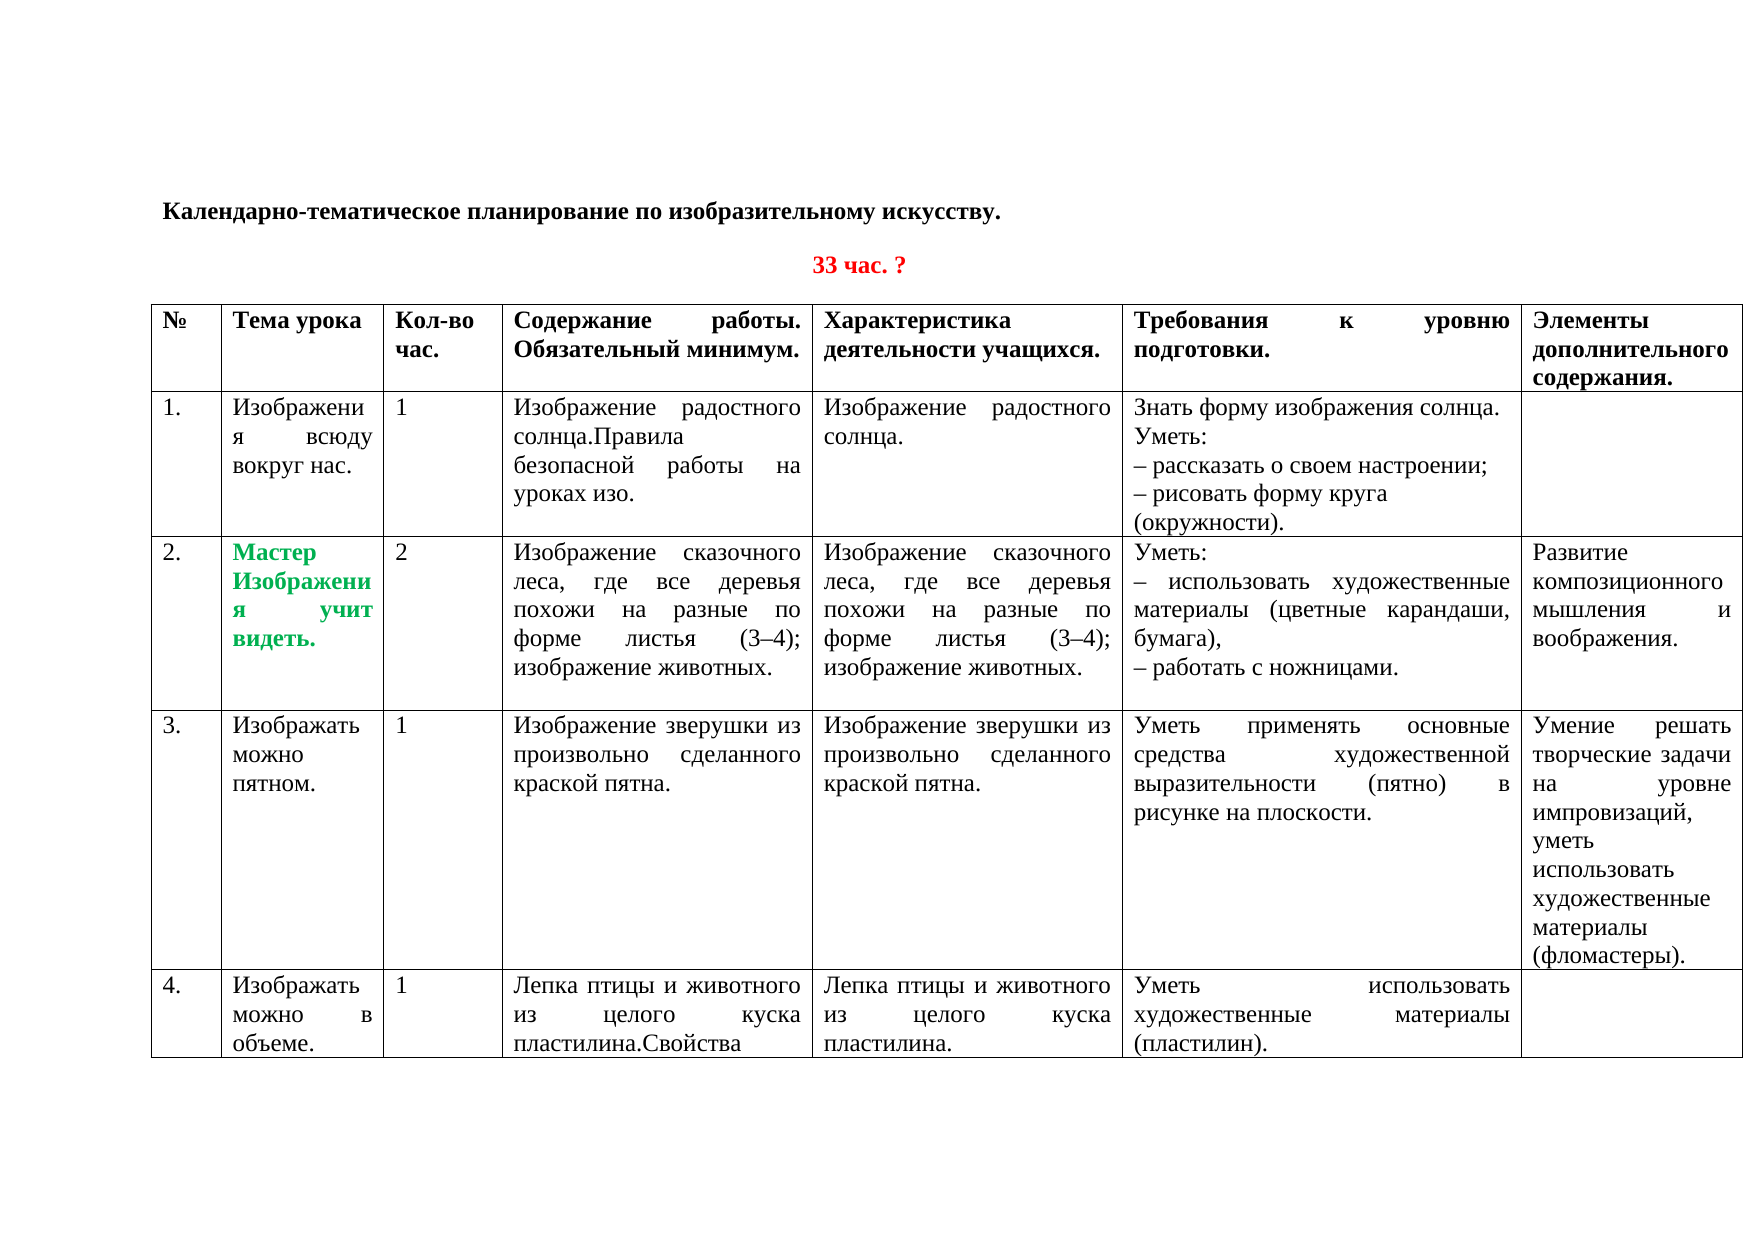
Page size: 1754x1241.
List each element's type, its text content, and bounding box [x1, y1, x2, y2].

table_header Тема урока [222, 305, 383, 391]
table_cell Мастер Изображения учит видеть. [222, 537, 383, 709]
table_cell Изображать можно пятном. [222, 711, 383, 969]
table_cell [1522, 392, 1742, 536]
table_cell Изображение зверушки из произвольно сделанного краской пятна. [813, 711, 1122, 969]
table_cell 3. [152, 711, 221, 969]
table_cell Развитие композиционного мышления и воображения. [1522, 537, 1742, 709]
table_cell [222, 970, 383, 1057]
table_cell 1. [152, 392, 221, 536]
table_header Содержание работы. Обязательный минимум. [503, 305, 812, 391]
table_cell 4. [152, 970, 221, 1057]
table_cell Уметь применять основные средства художественной выразительности (пятно) в рисунке на плоскости. [1123, 711, 1521, 969]
table_cell 2. [152, 537, 221, 709]
table_header № [152, 305, 221, 391]
table_cell Знать форму изображения солнца. Уметь: – рассказать о своем настроении; – рисовать форму круга (окружности). [1123, 392, 1521, 536]
table_cell Умение решать творческие задачи на уровне импровизаций, уметь использовать художественные материалы (фломастеры). [1522, 711, 1742, 969]
table_cell Изображение зверушки из произвольно сделанного краской пятна. [503, 711, 812, 969]
table_cell Изображения всюду вокруг нас. [222, 392, 383, 536]
table_cell [1522, 970, 1742, 1057]
table_cell Изображение сказочного леса, где все деревья похожи на разные по форме листья (3–4); изображение животных. [503, 537, 812, 709]
table_cell Изображение радостного солнца. [813, 392, 1122, 536]
table_header Характеристика деятельности учащихся. [813, 305, 1122, 391]
table_header Требования к уровню подготовки. [1123, 305, 1521, 391]
table_cell 1 [384, 711, 502, 969]
table_header Кол-во час. [384, 305, 502, 391]
table_cell Изображение сказочного леса, где все деревья похожи на разные по форме листья (3–4); изображение животных. [813, 537, 1122, 709]
table_cell 1 [384, 970, 502, 1057]
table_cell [1123, 970, 1521, 1057]
table_cell 1 [384, 392, 502, 536]
text Календарно-тематическое планирование по изобразительному искусству. [162, 196, 1639, 225]
table_cell Уметь: – использовать художественные материалы (цветные карандаши, бумага), – работать с ножницами. [1123, 537, 1521, 709]
text 33 час. ? [162, 250, 1639, 279]
table_header Элементы дополнительного содержания. [1522, 305, 1742, 391]
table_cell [813, 970, 1122, 1057]
table_cell Изображение радостного солнца.Правила безопасной работы на уроках изо. [503, 392, 812, 536]
table_cell 2 [384, 537, 502, 709]
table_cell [503, 970, 812, 1057]
